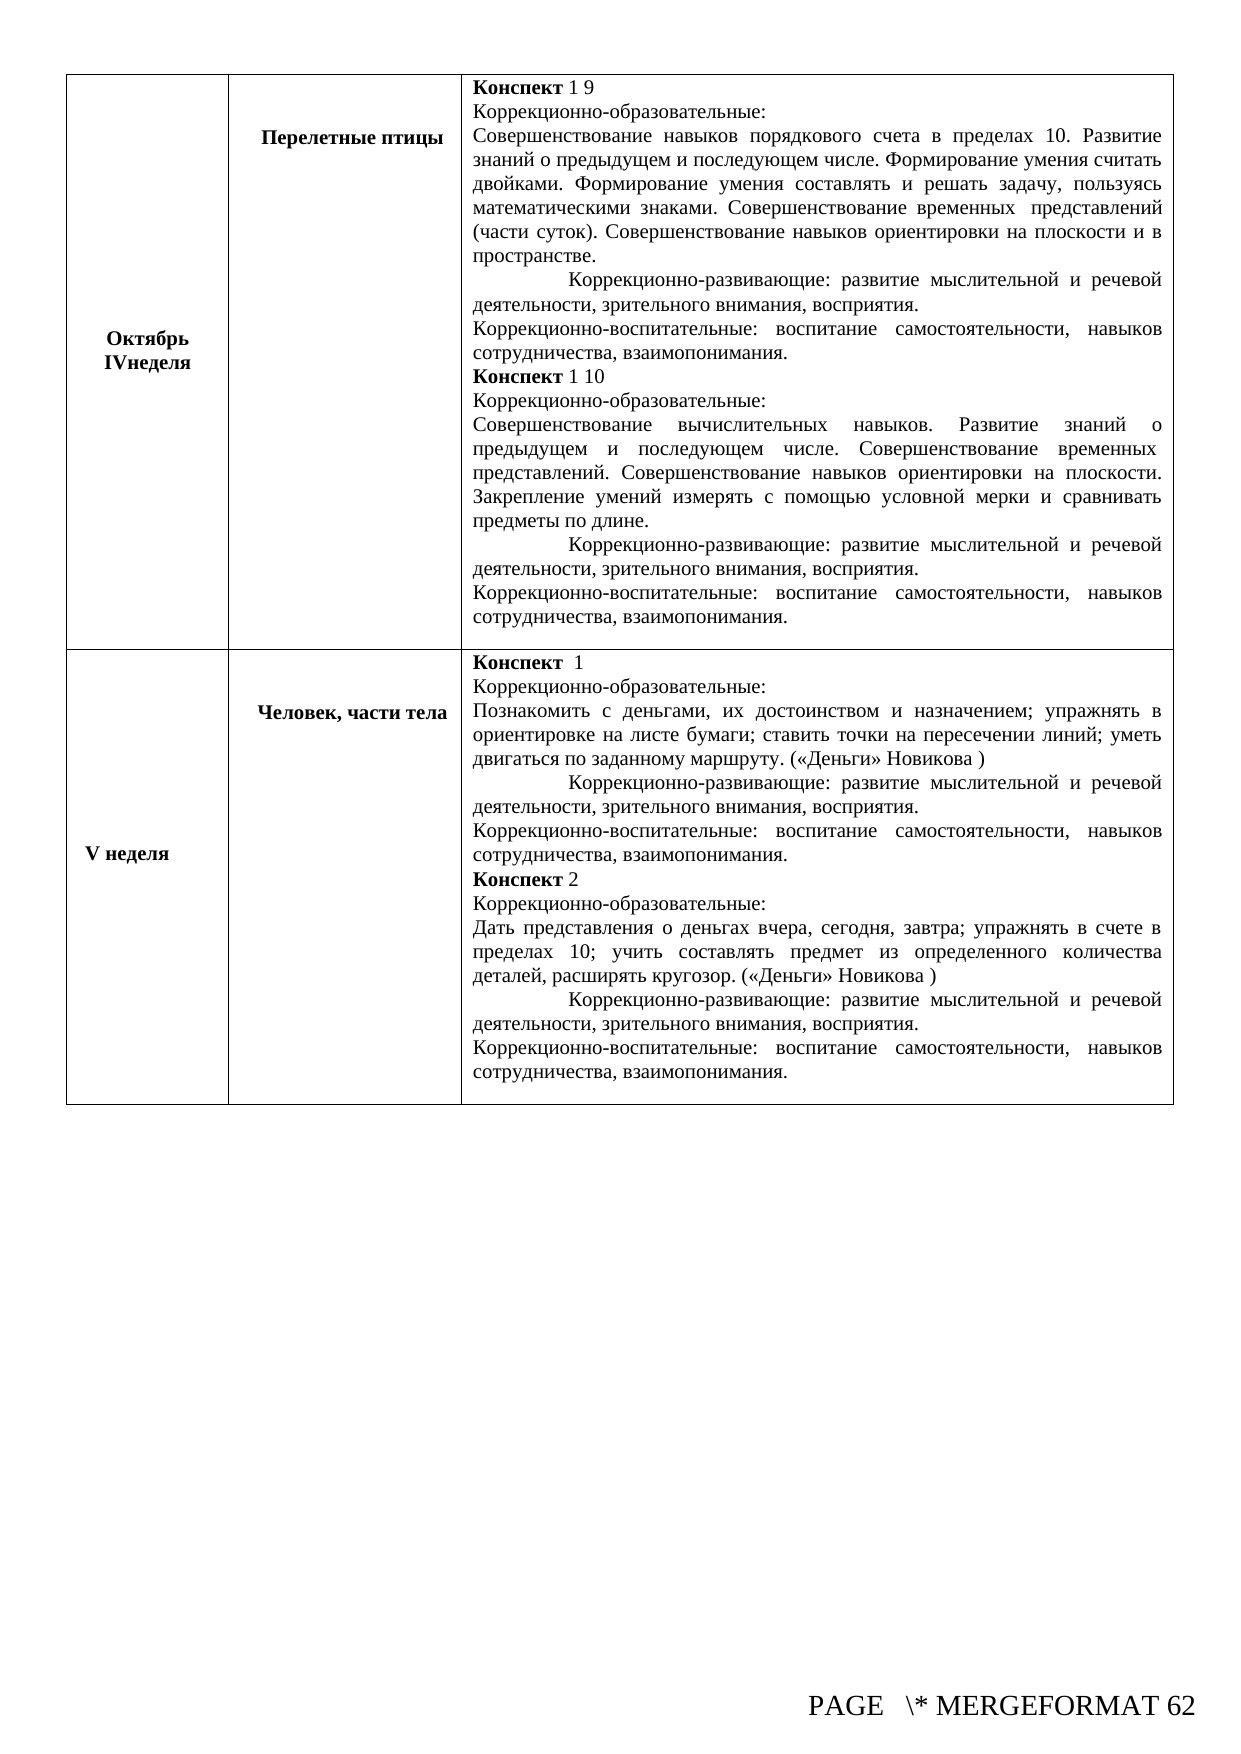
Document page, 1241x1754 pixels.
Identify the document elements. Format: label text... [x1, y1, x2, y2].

table_cell Конспект 1 9 Коррекционно-образовательные: Совершенствование навыков порядкового счета в пределах 10. Развитие знаний о предыдущем и последующем числе. Формирование умения считать двойками. Формирование умения составлять и решать задачу, пользуясь математическими знаками. Совершенствование временных представлений (части суток). Совершенствование навыков ориентировки на плоскости и в пространстве. Коррекционно-развивающие: развитие мыслительной и речевой деятельности, зрительного внимания, восприятия. Коррекционно-воспитательные: воспитание самостоятельности, навыков сотрудничества, взаимопонимания. Конспект 1 10 Коррекционно-образовательные: Совершенствование вычислительных навыков. Развитие знаний о предыдущем и последующем числе. Совершенствование временных представлений. Совершенствование навыков ориентировки на плоскости. Закрепление умений измерять с помощью условной мерки и сравнивать предметы по длине. Коррекционно-развивающие: развитие мыслительной и речевой деятельности, зрительного внимания, восприятия. Коррекционно-воспитательные: воспитание самостоятельности, навыков сотрудничества, взаимопонимания. [462, 75, 1173, 649]
table_cell Перелетные птицы [229, 75, 461, 649]
table_cell Человек, части тела [229, 650, 461, 1104]
table_cell Конспект 1 Коррекционно-образовательные: Познакомить с деньгами, их достоинством и назначением; упражнять в ориентировке на листе бумаги; ставить точки на пересечении линий; уметь двигаться по заданному маршруту. («Деньги» Новикова ) Коррекционно-развивающие: развитие мыслительной и речевой деятельности, зрительного внимания, восприятия. Коррекционно-воспитательные: воспитание самостоятельности, навыков сотрудничества, взаимопонимания. Конспект 2 Коррекционно-образовательные: Дать представления о деньгах вчера, сегодня, завтра; упражнять в счете в пределах 10; учить составлять предмет из определенного количества деталей, расширять кругозор. («Деньги» Новикова ) Коррекционно-развивающие: развитие мыслительной и речевой деятельности, зрительного внимания, восприятия. Коррекционно-воспитательные: воспитание самостоятельности, навыков сотрудничества, взаимопонимания. [462, 650, 1173, 1104]
table_cell Октябрь IVнеделя [67, 75, 228, 649]
table_cell V неделя [67, 650, 228, 1104]
